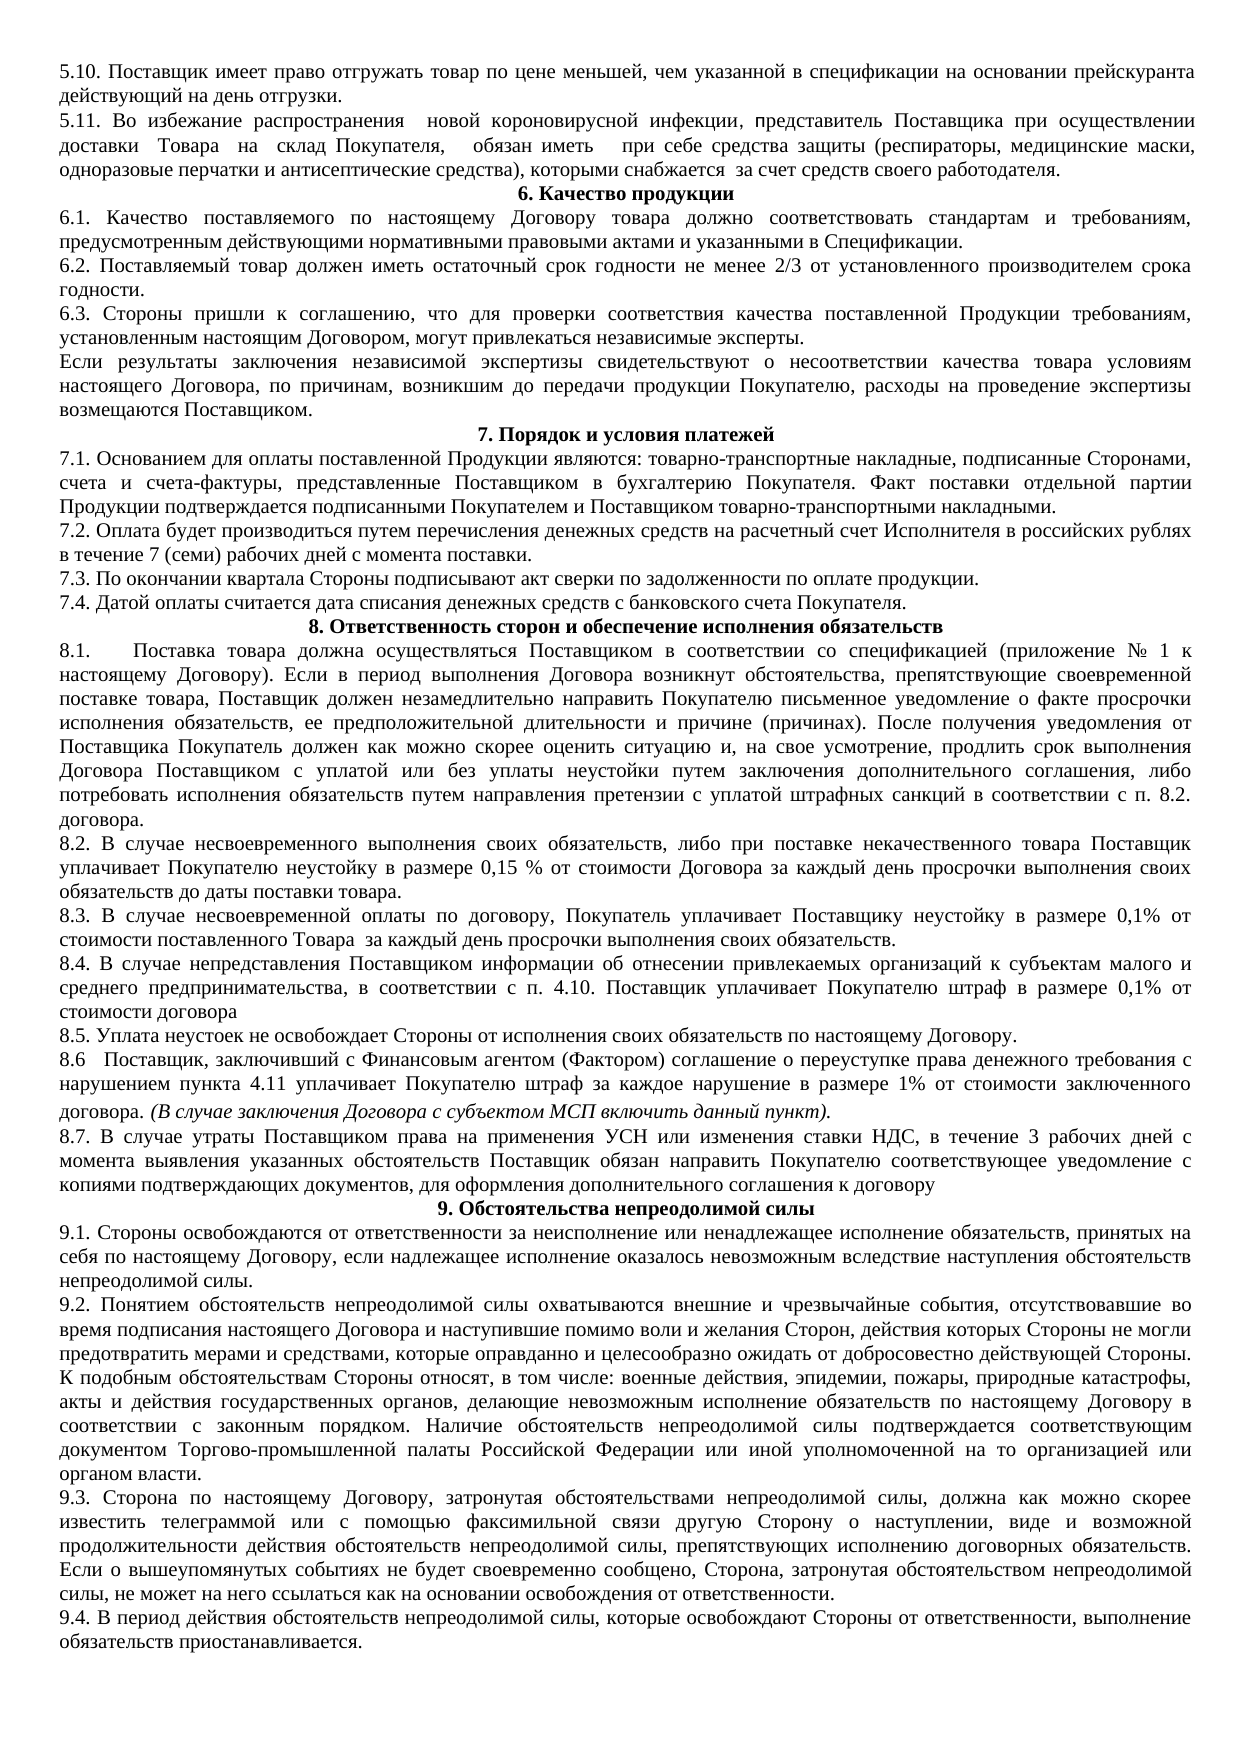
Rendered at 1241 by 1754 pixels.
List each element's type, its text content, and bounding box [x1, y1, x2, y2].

text 9.3. Сторона по настоящему Договору, затронутая обстоятельствами непреодолимой силы, должна как можно скорее известить телеграммой или с помощью факсимильной связи другую Сторону о наступлении, виде и возможной продолжительности действия обстоятельств непреодолимой силы, препятствующих исполнению договорных обязательств. Если о вышеупомянутых событиях не будет своевременно сообщено, Сторона, затронутая обстоятельством непреодолимой силы, не может на него ссылаться как на основании освобождения от ответственности. [59, 1485, 1193, 1605]
text 9.1. Стороны освобождаются от ответственности за неисполнение или ненадлежащее исполнение обязательств, принятых на себя по настоящему Договору, если надлежащее исполнение оказалось невозможным вследствие наступления обстоятельств непреодолимой силы. [59, 1220, 1193, 1292]
text 5.11. Во избежание распространения новой короновирусной инфекции, представитель Поставщика при осуществлении доставки Товара на склад Покупателя, обязан иметь при себе средства защиты (респираторы, медицинские маски, одноразовые перчатки и антисептические средства), которыми снабжается за счет средств своего работодателя. [59, 107, 1196, 181]
text 8.4. В случае непредставления Поставщиком информации об отнесении привлекаемых организаций к субъектам малого и среднего предпринимательства, в соответствии с п. 4.10. Поставщик уплачивает Покупателю штраф в размере 0,1% от стоимости договора [59, 951, 1193, 1023]
text 6.2. Поставляемый товар должен иметь остаточный срок годности не менее 2/3 от установленного производителем срока годности. [59, 253, 1193, 301]
text 8.2. В случае несвоевременного выполнения своих обязательств, либо при поставке некачественного товара Поставщик уплачивает Покупателю неустойку в размере 0,15 % от стоимости Договора за каждый день просрочки выполнения своих обязательств до даты поставки товара. [59, 831, 1193, 903]
text 6. Качество продукции [59, 181, 1193, 205]
text 7. Порядок и условия платежей [59, 421, 1193, 446]
text 9.2. Понятием обстоятельств непреодолимой силы охватываются внешние и чрезвычайные события, отсутствовавшие во время подписания настоящего Договора и наступившие помимо воли и желания Сторон, действия которых Стороны не могли предотвратить мерами и средствами, которые оправданно и целесообразно ожидать от добросовестно действующей Стороны. К подобным обстоятельствам Стороны относят, в том числе: военные действия, эпидемии, пожары, природные катастрофы, акты и действия государственных органов, делающие невозможным исполнение обязательств по настоящему Договору в соответствии с законным порядком. Наличие обстоятельств непреодолимой силы подтверждается соответствующим документом Торгово-промышленной палаты Российской Федерации или иной уполномоченной на то организацией или органом власти. [59, 1292, 1193, 1485]
text 8.3. В случае несвоевременной оплаты по договору, Покупатель уплачивает Поставщику неустойку в размере 0,1% от стоимости поставленного Товара за каждый день просрочки выполнения своих обязательств. [59, 903, 1193, 951]
text 5.10. Поставщик имеет право отгружать товар по цене меньшей, чем указанной в спецификации на основании прейскуранта действующий на день отгрузки. [59, 59, 1196, 107]
text 7.3. По окончании квартала Стороны подписывают акт сверки по задолженности по оплате продукции. [59, 566, 1193, 590]
text 8.6 Поставщик, заключивший с Финансовым агентом (Фактором) соглашение о переуступке права денежного требования с нарушением пункта 4.11 уплачивает Покупателю штраф за каждое нарушение в размере 1% от стоимости заключенного договора. (В случае заключения Договора с субъектом МСП включить данный пункт). [59, 1047, 1193, 1124]
text 7.1. Основанием для оплаты поставленной Продукции являются: товарно-транспортные накладные, подписанные Сторонами, счета и счета-фактуры, представленные Поставщиком в бухгалтерию Покупателя. Факт поставки отдельной партии Продукции подтверждается подписанными Покупателем и Поставщиком товарно-транспортными накладными. [59, 446, 1193, 518]
text 9. Обстоятельства непреодолимой силы [59, 1196, 1193, 1220]
text 8.1. Поставка товара должна осуществляться Поставщиком в соответствии со спецификацией (приложение № 1 к настоящему Договору). Если в период выполнения Договора возникнут обстоятельства, препятствующие своевременной поставке товара, Поставщик должен незамедлительно направить Покупателю письменное уведомление о факте просрочки исполнения обязательств, ее предположительной длительности и причине (причинах). После получения уведомления от Поставщика Покупатель должен как можно скорее оценить ситуацию и, на свое усмотрение, продлить срок выполнения Договора Поставщиком с уплатой или без уплаты неустойки путем заключения дополнительного соглашения, либо потребовать исполнения обязательств путем направления претензии с уплатой штрафных санкций в соответствии с п. 8.2. договора. [59, 638, 1193, 831]
text 7.4. Датой оплаты считается дата списания денежных средств с банковского счета Покупателя. [59, 590, 1193, 614]
text 8.5. Уплата неустоек не освобождает Стороны от исполнения своих обязательств по настоящему Договору. [59, 1023, 1193, 1047]
text Если результаты заключения независимой экспертизы свидетельствуют о несоответствии качества товара условиям настоящего Договора, по причинам, возникшим до передачи продукции Покупателю, расходы на проведение экспертизы возмещаются Поставщиком. [59, 349, 1193, 421]
text 6.3. Стороны пришли к соглашению, что для проверки соответствия качества поставленной Продукции требованиям, установленным настоящим Договором, могут привлекаться независимые эксперты. [59, 301, 1193, 349]
text 8.7. В случае утраты Поставщиком права на применения УСН или изменения ставки НДС, в течение 3 рабочих дней с момента выявления указанных обстоятельств Поставщик обязан направить Покупателю соответствующее уведомление с копиями подтверждающих документов, для оформления дополнительного соглашения к договору [59, 1124, 1193, 1196]
text 9.4. В период действия обстоятельств непреодолимой силы, которые освобождают Стороны от ответственности, выполнение обязательств приостанавливается. [59, 1605, 1193, 1653]
text 6.1. Качество поставляемого по настоящему Договору товара должно соответствовать стандартам и требованиям, предусмотренным действующими нормативными правовыми актами и указанными в Спецификации. [59, 205, 1193, 253]
text 7.2. Оплата будет производиться путем перечисления денежных средств на расчетный счет Исполнителя в российских рублях в течение 7 (семи) рабочих дней с момента поставки. [59, 518, 1193, 566]
text 8. Ответственность сторон и обеспечение исполнения обязательств [59, 614, 1193, 638]
